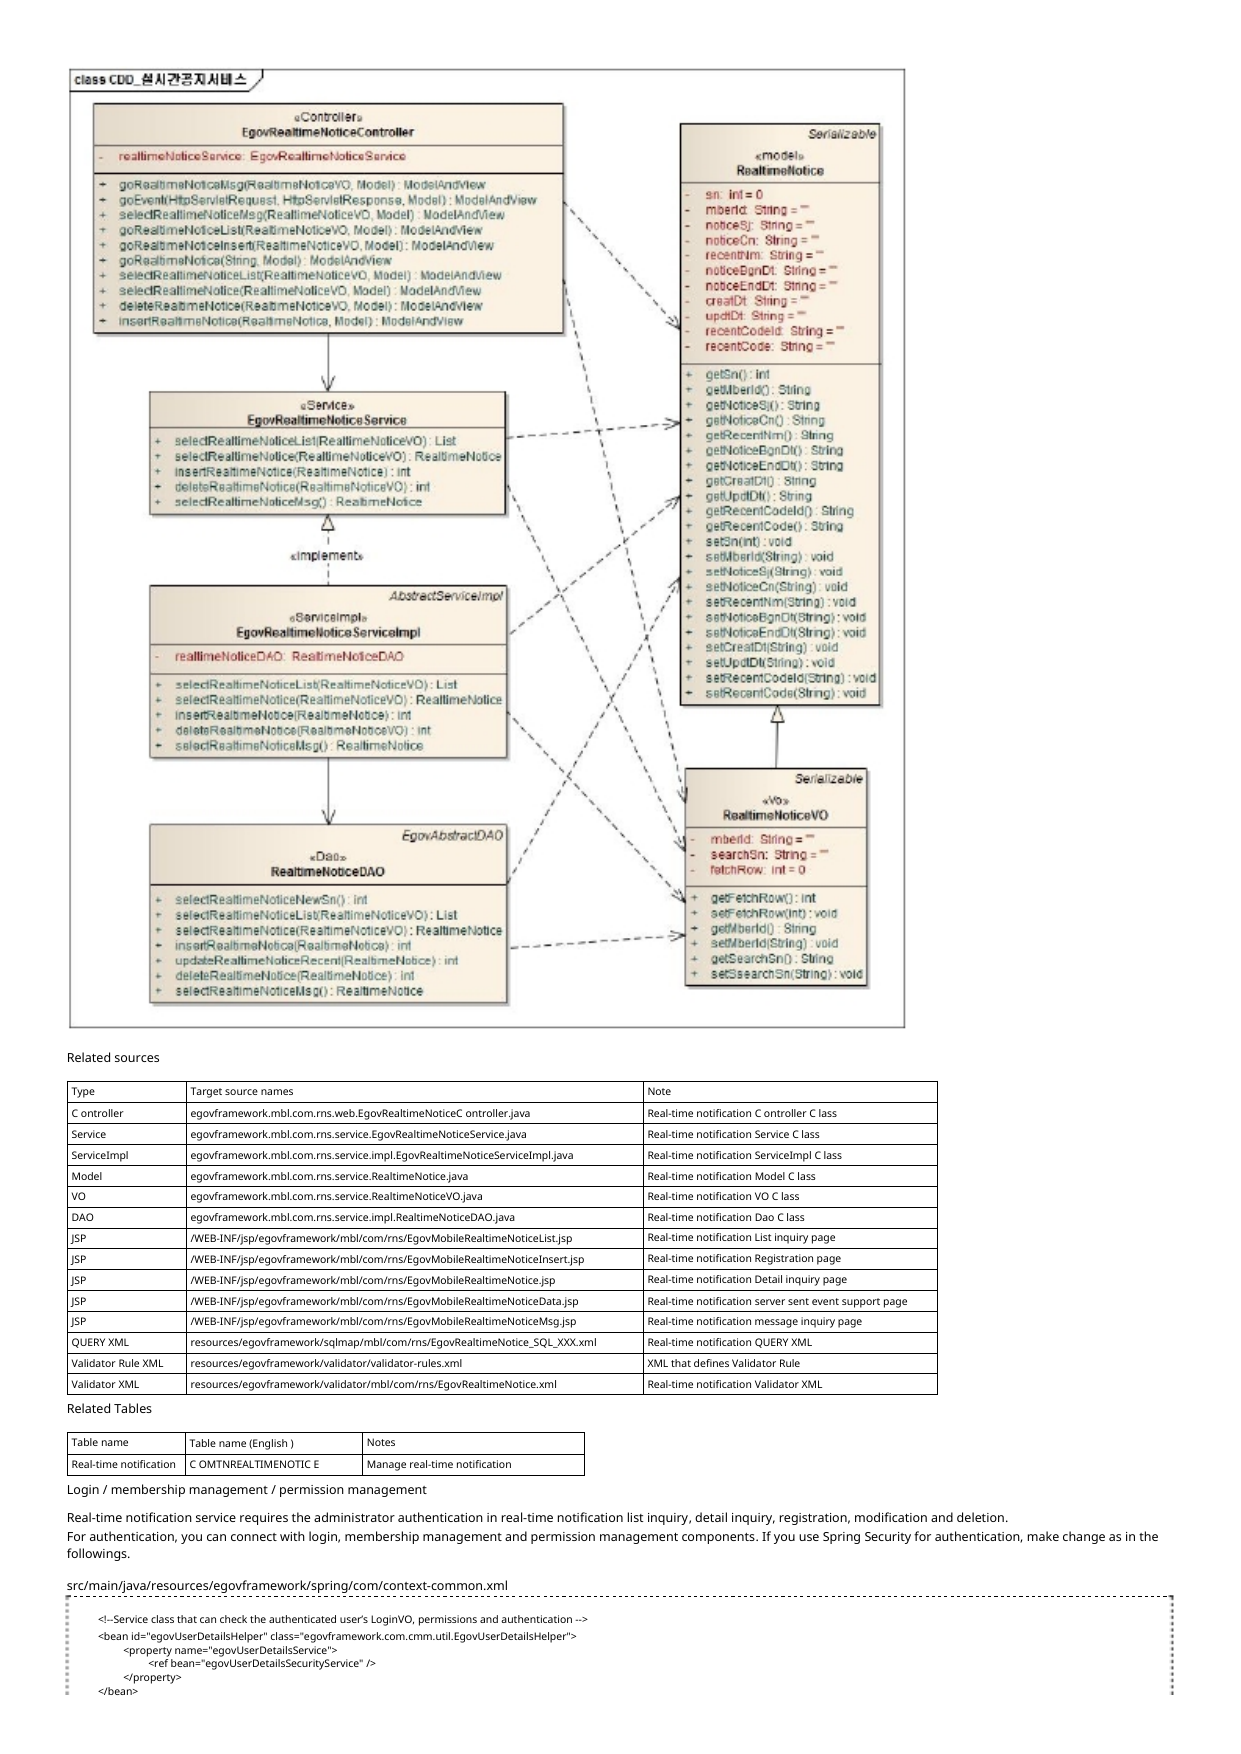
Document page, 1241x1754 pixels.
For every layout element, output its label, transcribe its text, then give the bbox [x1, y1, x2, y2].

text </bean> [98, 1684, 1167, 1698]
text Related Tables [67, 1403, 1167, 1417]
text src/main/java/resources/egovframework/spring/com/context-common.xml [67, 1561, 1167, 1598]
text Real-time notification service requires the administrator authentication in real-time notification list inquiry, detail inquiry, registration, modification and deletion. [67, 1498, 1167, 1528]
text Related sources [67, 1052, 1167, 1065]
picture [68, 66, 907, 1030]
picture [64, 1594, 71, 1695]
text <ref bean="egovUserDetailsSecurityService" /> [148, 1657, 1167, 1671]
picture [1168, 1594, 1176, 1695]
text <property name="egovUserDetailsService"> [123, 1643, 1167, 1657]
text </property> [123, 1671, 1167, 1684]
text <bean id="egovUserDetailsHelper" class="egovframework.com.cmm.util.EgovUserDetailsHelper"> [98, 1630, 1167, 1643]
text <!--Service class that can check the authenticated user’s LoginVO, permissions and authentication --> [98, 1598, 1167, 1630]
text For authentication, you can connect with login, membership management and permission management components. If you use Spring Security for authentication, make change as in the followings. [67, 1528, 1167, 1561]
text Login / membership management / permission management [67, 1481, 1167, 1498]
